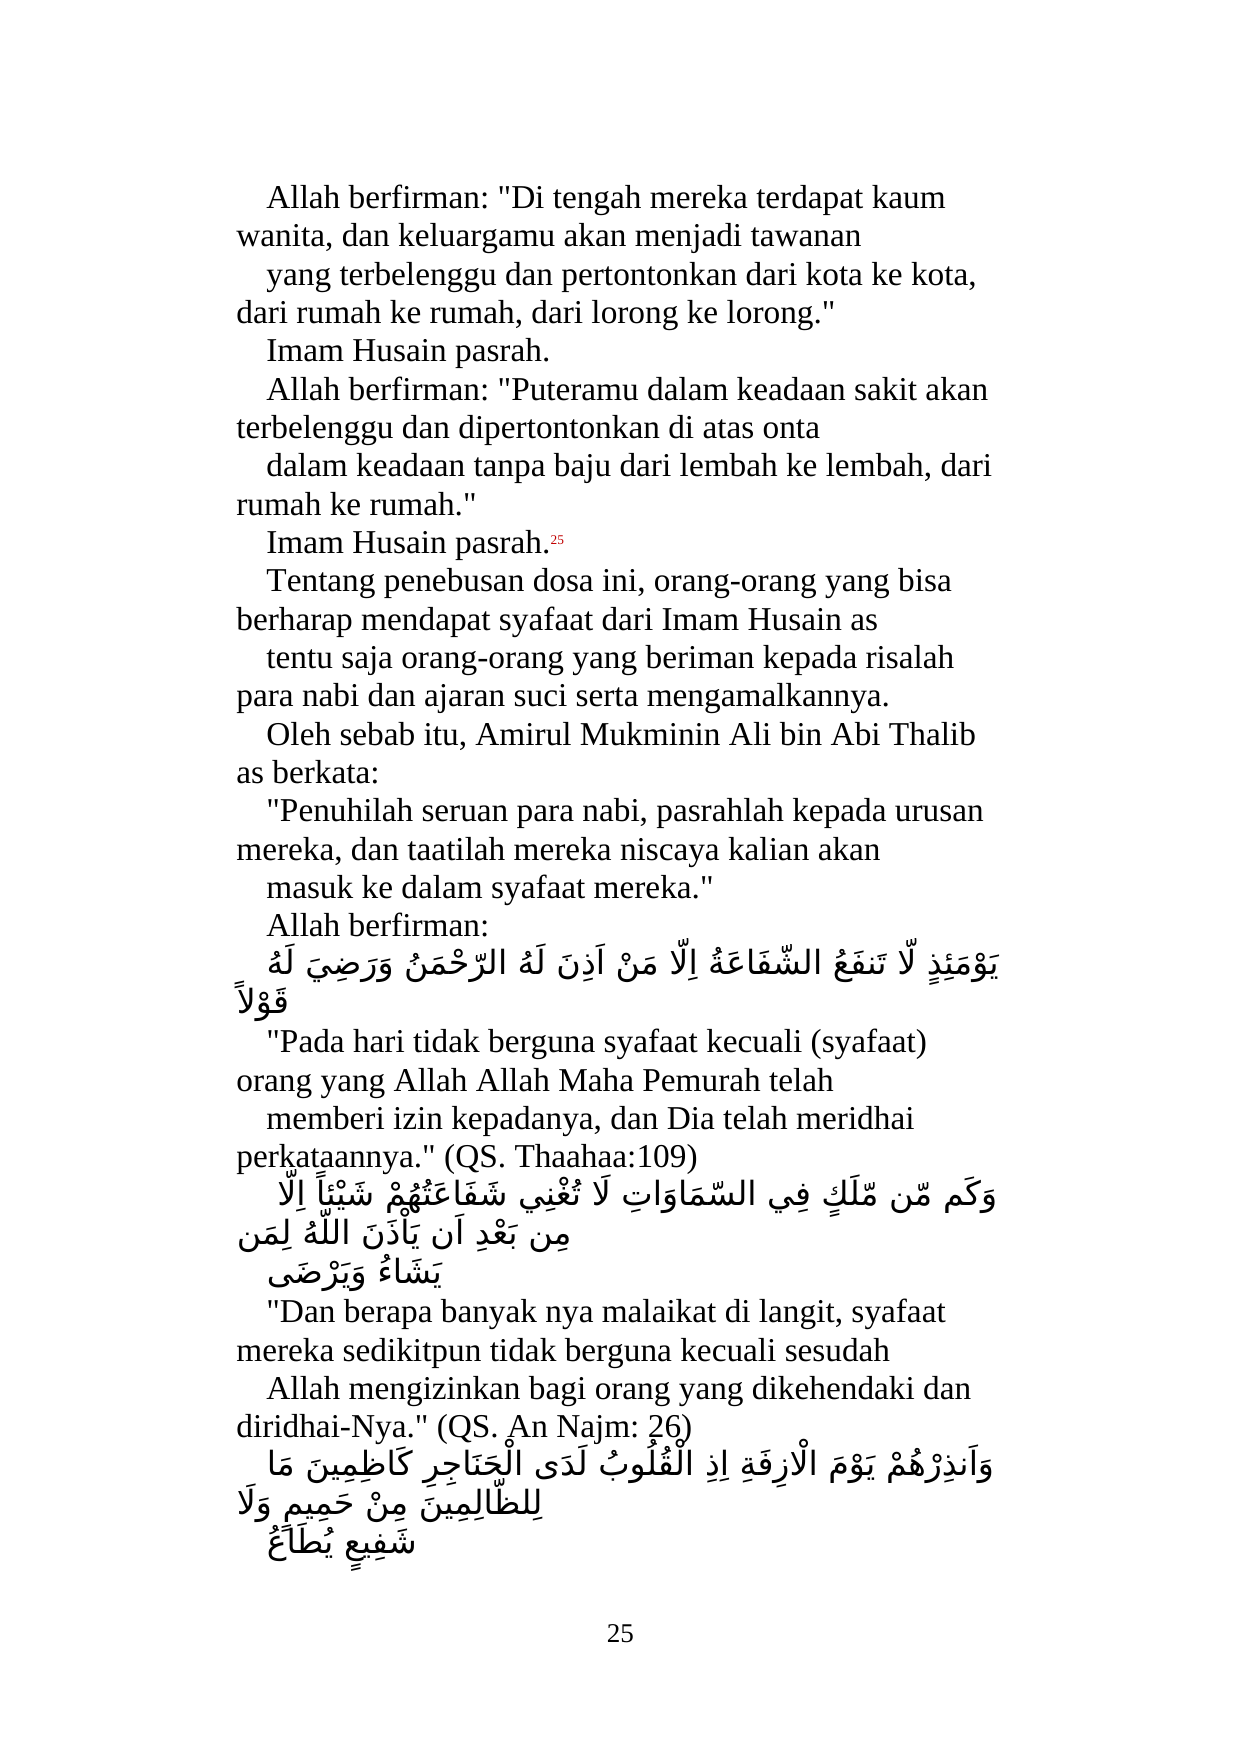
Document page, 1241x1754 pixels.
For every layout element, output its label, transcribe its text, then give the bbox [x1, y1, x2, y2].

text Allah berfirman: "Di tengah mereka terdapat kaum wanita, dan keluargamu akan menjadi tawanan [236, 177, 1004, 254]
text شَفِيعٍ يُطَاعُ [236, 1522, 1004, 1561]
text Tentang penebusan dosa ini, orang-orang yang bisa berharap mendapat syafaat dari Imam Husain as [236, 561, 1004, 637]
text tentu saja orang-orang yang beriman kepada risalah para nabi dan ajaran suci serta mengamalkannya. [236, 637, 1004, 714]
text يَشَاءُ وَيَرْضَى [236, 1253, 1004, 1291]
text Allah mengizinkan bagi orang yang dikehendaki dan diridhai-Nya." (QS. An Najm: 26) [236, 1368, 1004, 1445]
text "Pada hari tidak berguna syafaat kecuali (syafaat) orang yang Allah Allah Maha Pemurah telah [236, 1022, 1004, 1098]
text وَكَم مّن مّلَكٍ فِي السّمَاوَاتِ لَا تُغْنِي شَفَاعَتُهُمْ شَيْئاً اِلّا مِن بَعْدِ اَن يَاْذَنَ اللّهُ لِمَن [236, 1175, 1004, 1253]
text Oleh sebab itu, Amirul Mukminin Ali bin Abi Thalib as berkata: [236, 714, 1004, 791]
text dalam keadaan tanpa baju dari lembah ke lembah, dari rumah ke rumah." [236, 446, 1004, 522]
text yang terbelenggu dan pertontonkan dari kota ke kota, dari rumah ke rumah, dari lorong ke lorong." [236, 254, 1004, 331]
text Allah berfirman: "Puteramu dalam keadaan sakit akan terbelenggu dan dipertontonkan di atas onta [236, 369, 1004, 446]
text Allah berfirman: [236, 906, 1004, 944]
text "Penuhilah seruan para nabi, pasrahlah kepada urusan mereka, dan taatilah mereka niscaya kalian akan [236, 791, 1004, 867]
text Imam Husain pasrah.25 [236, 522, 1004, 561]
text "Dan berapa banyak nya malaikat di langit, syafaat mereka sedikitpun tidak berguna kecuali sesudah [236, 1291, 1004, 1368]
text masuk ke dalam syafaat mereka." [236, 867, 1004, 906]
text Imam Husain pasrah. [236, 331, 1004, 369]
text memberi izin kepadanya, dan Dia telah meridhai perkataannya." (QS. Thaahaa:109) [236, 1098, 1004, 1175]
text وَاَنذِرْهُمْ يَوْمَ الْازِفَةِ اِذِ الْقُلُوبُ لَدَى الْحَنَاجِرِ كَاظِمِينَ مَا لِلظّالِمِينَ مِنْ حَمِيمٍ وَلَا [236, 1445, 1004, 1522]
text يَوْمَئِذٍ لّا تَنفَعُ الشّفَاعَةُ اِلّا مَنْ اَذِنَ لَهُ الرّحْمَنُ وَرَضِيَ لَهُ قَوْلاً [236, 944, 1004, 1022]
